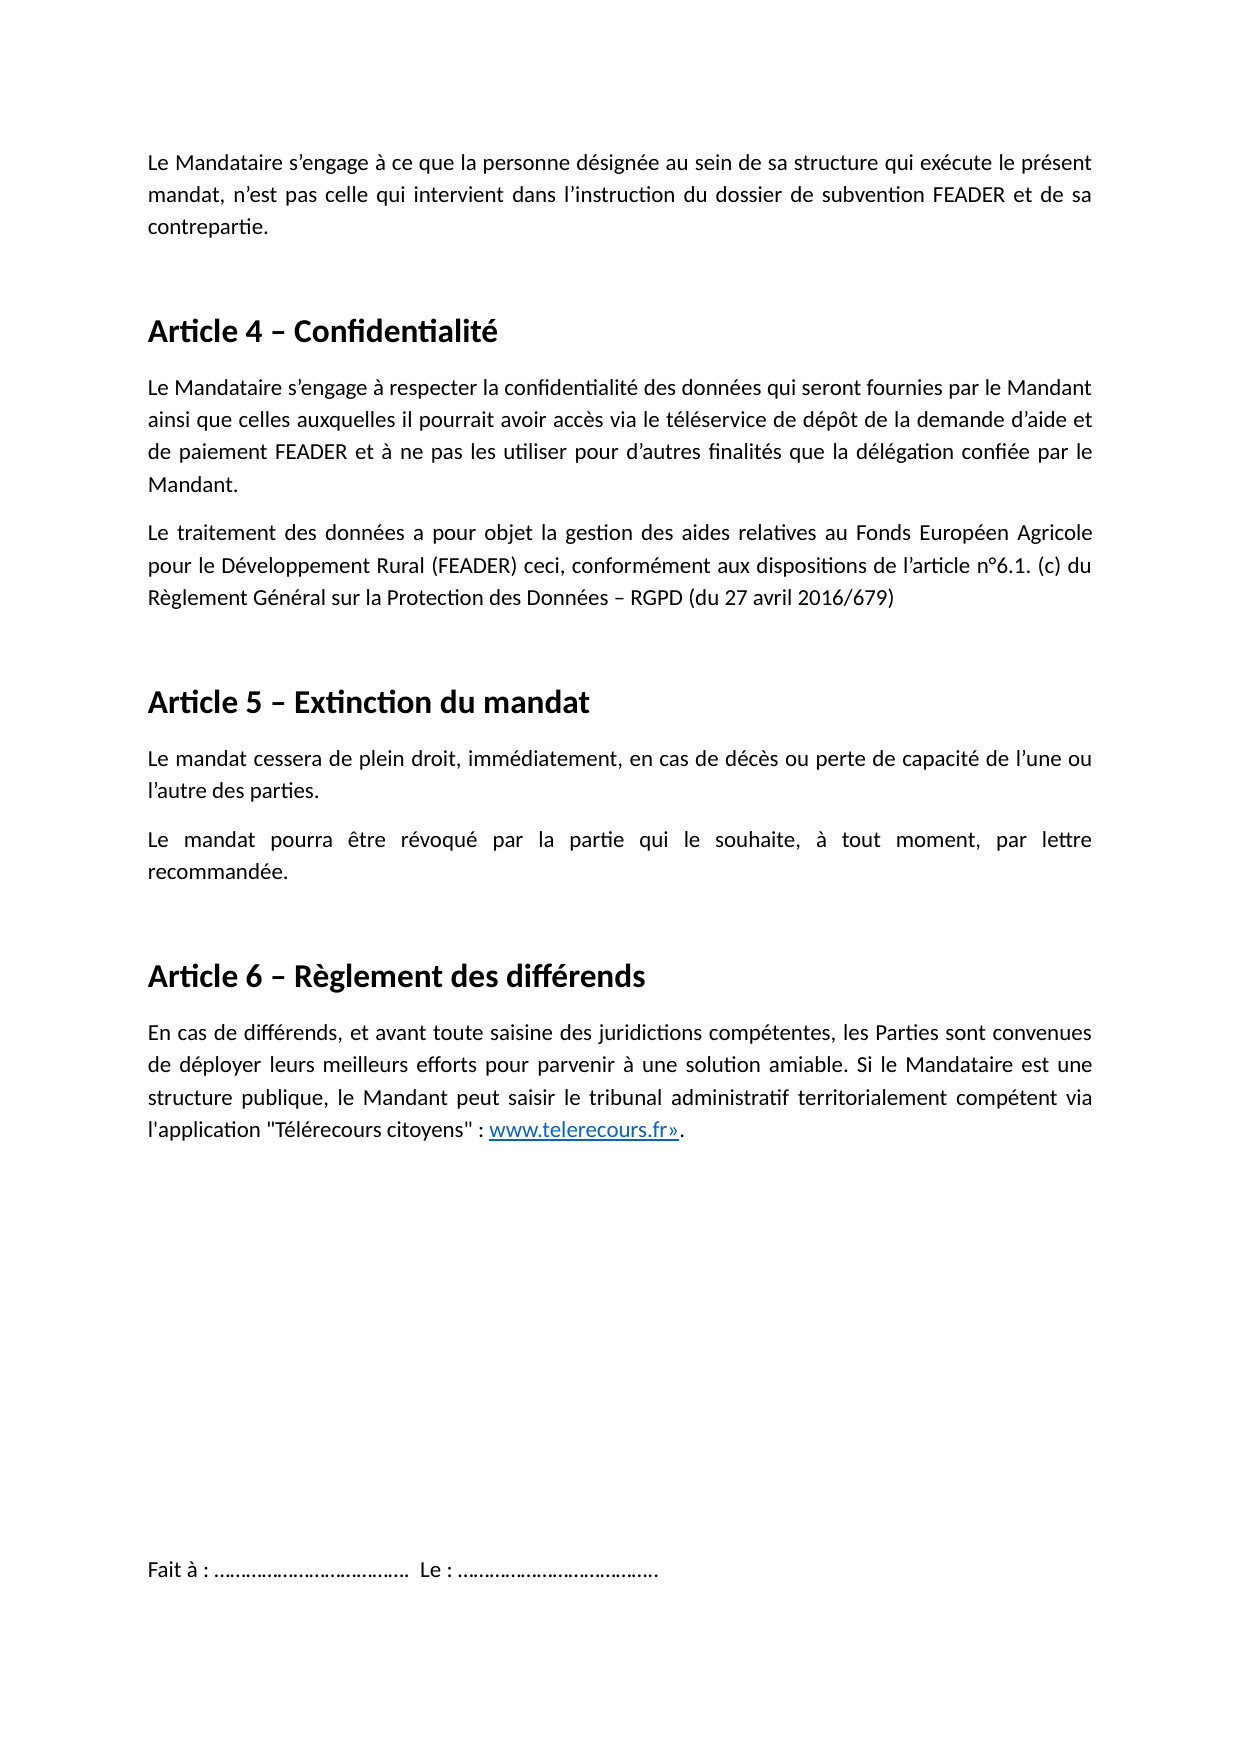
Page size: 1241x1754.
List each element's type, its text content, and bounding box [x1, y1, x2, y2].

text Le mandat cessera de plein droit, immédiatement, en cas de décès ou perte de capacité de l’une ou l’autre des parties. [148, 744, 1093, 804]
text Article 5 – Extinction du mandat [148, 681, 1093, 721]
text En cas de différends, et avant toute saisine des juridictions compétentes, les Parties sont convenues de déployer leurs meilleurs efforts pour parvenir à une solution amiable. Si le Mandataire est une structure publique, le Mandant peut saisir le tribunal administratif territorialement compétent via l'application "Télérecours citoyens" : www.telerecours.fr». [148, 1018, 1093, 1143]
text Le Mandataire s’engage à respecter la confidentialité des données qui seront fournies par le Mandant ainsi que celles auxquelles il pourrait avoir accès via le téléservice de dépôt de la demande d’aide et de paiement FEADER et à ne pas les utiliser pour d’autres finalités que la délégation confiée par le Mandant. [148, 373, 1093, 498]
text Le Mandataire s’engage à ce que la personne désignée au sein de sa structure qui exécute le présent mandat, n’est pas celle qui intervient dans l’instruction du dossier de subvention FEADER et de sa contrepartie. [148, 148, 1093, 240]
text Article 4 – Confidentialité [148, 310, 1093, 350]
text Article 6 – Règlement des différends [148, 955, 1093, 996]
text Fait à : Le : [148, 1555, 1093, 1583]
text Le mandat pourra être révoqué par la partie qui le souhaite, à tout moment, par lettre recommandée. [148, 825, 1093, 885]
text Le traitement des données a pour objet la gestion des aides relatives au Fonds Européen Agricole pour le Développement Rural (FEADER) ceci, conformément aux dispositions de l’article n°6.1. (c) du Règlement Général sur la Protection des Données – RGPD (du 27 avril 2016/679) [148, 518, 1093, 611]
